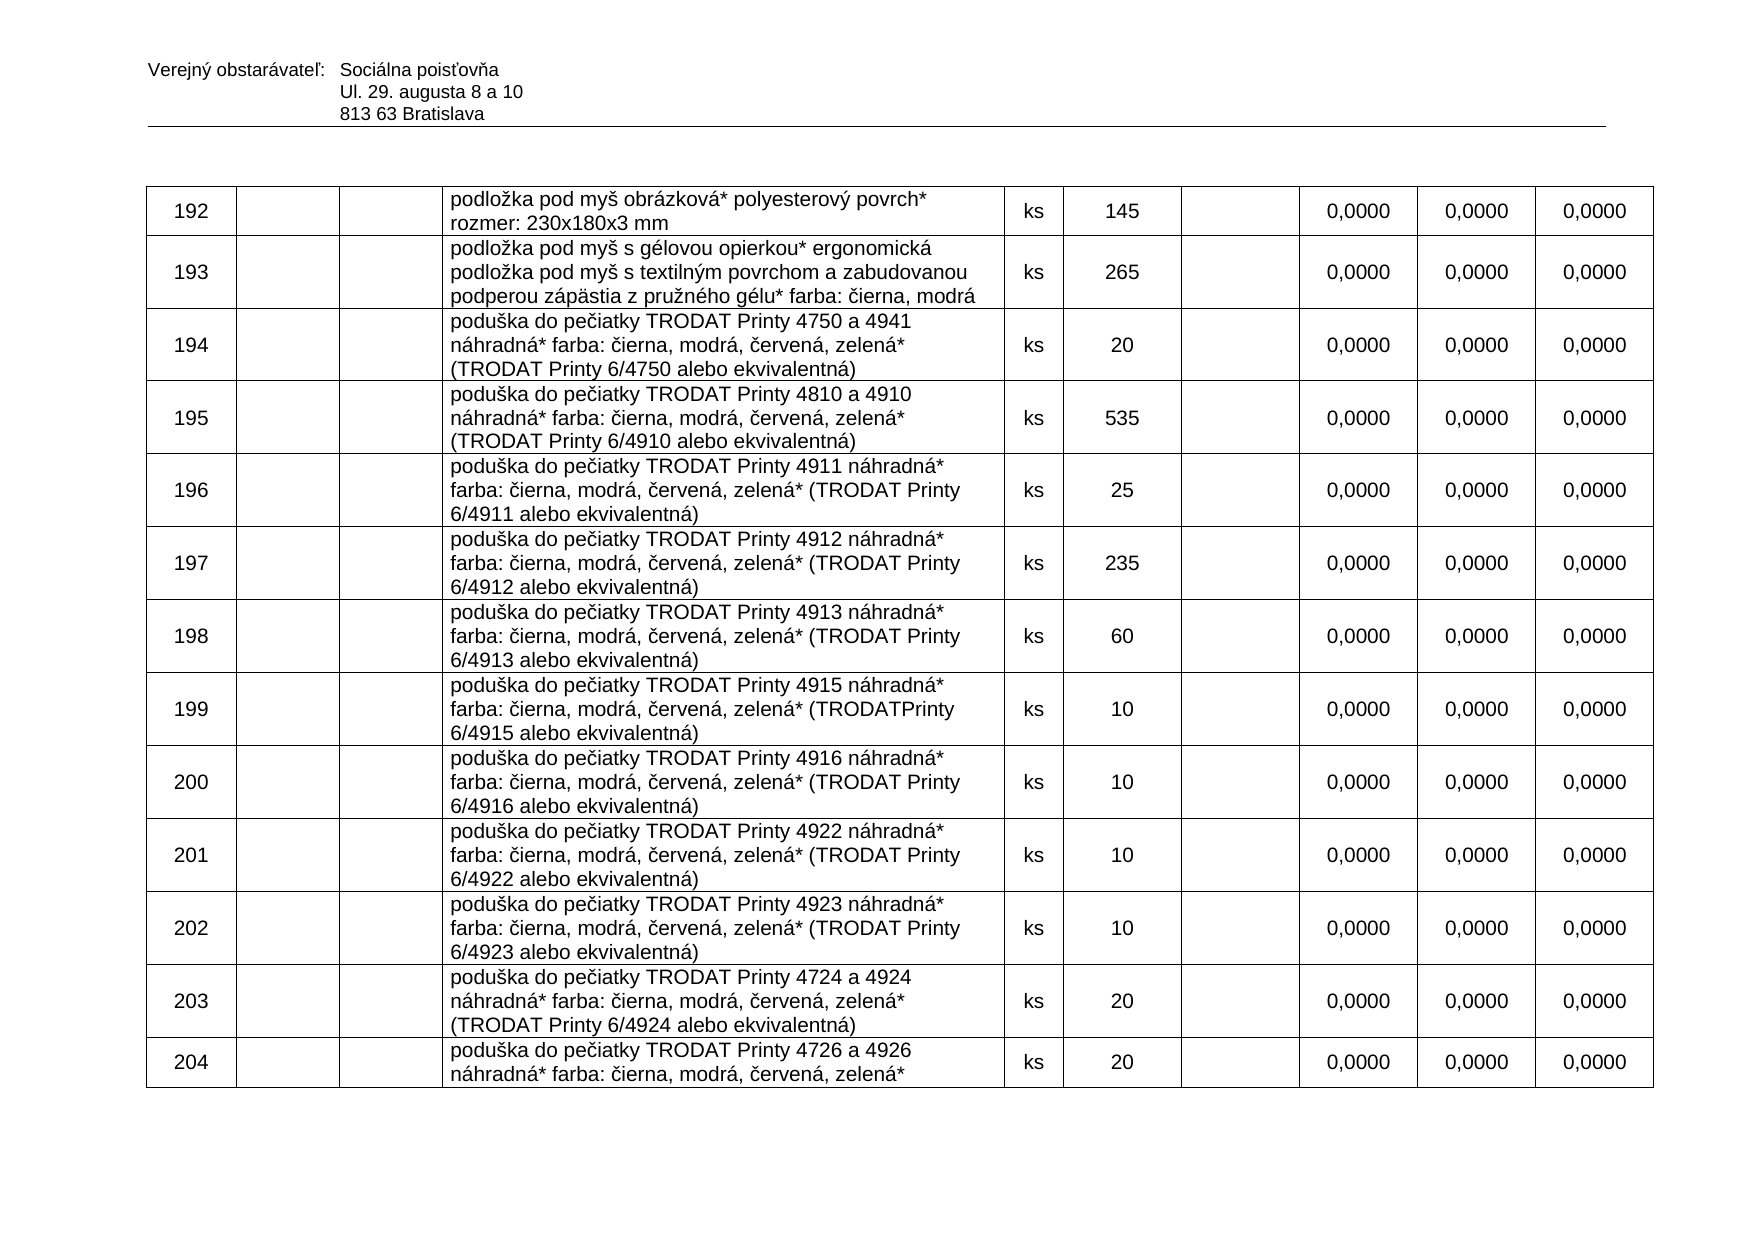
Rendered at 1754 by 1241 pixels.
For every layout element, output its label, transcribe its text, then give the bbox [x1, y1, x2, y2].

table_cell 0,0000 [1536, 381, 1653, 453]
table_cell podložka pod myš s gélovou opierkou* ergonomická podložka pod myš s textilným povrchom a zabudovanou podperou zápästia z pružného gélu* farba: čierna, modrá [443, 236, 1004, 307]
table_cell 0,0000 [1536, 1038, 1653, 1087]
table_cell 203 [147, 965, 236, 1037]
table_cell [1182, 819, 1299, 891]
table_cell 0,0000 [1418, 965, 1535, 1037]
table_cell ks [1005, 187, 1063, 234]
table_cell [237, 600, 339, 672]
table_cell poduška do pečiatky TRODAT Printy 4912 náhradná* farba: čierna, modrá, červená, zelená* (TRODAT Printy 6/4912 alebo ekvivalentná) [443, 527, 1004, 599]
table_cell ks [1005, 236, 1063, 307]
table_cell 20 [1064, 309, 1181, 380]
table_cell 204 [147, 1038, 236, 1087]
table_cell 20 [1064, 1038, 1181, 1087]
table_cell [237, 673, 339, 745]
table_cell 0,0000 [1418, 527, 1535, 599]
table_cell 201 [147, 819, 236, 891]
table_cell 0,0000 [1418, 819, 1535, 891]
table_cell 0,0000 [1418, 309, 1535, 380]
table_cell ks [1005, 965, 1063, 1037]
table_cell [1182, 965, 1299, 1037]
table_cell 200 [147, 746, 236, 818]
table_cell 0,0000 [1418, 746, 1535, 818]
table_cell 0,0000 [1300, 1038, 1417, 1087]
table_cell ks [1005, 819, 1063, 891]
table_cell [237, 309, 339, 380]
table_cell [1182, 673, 1299, 745]
table_cell 0,0000 [1418, 187, 1535, 234]
table_cell 0,0000 [1536, 965, 1653, 1037]
table_cell [1182, 187, 1299, 234]
table_cell ks [1005, 892, 1063, 964]
table_cell [340, 309, 442, 380]
table_cell 0,0000 [1536, 527, 1653, 599]
table_cell [237, 187, 339, 234]
table_cell [340, 236, 442, 307]
table_cell poduška do pečiatky TRODAT Printy 4724 a 4924 náhradná* farba: čierna, modrá, červená, zelená* (TRODAT Printy 6/4924 alebo ekvivalentná) [443, 965, 1004, 1037]
table_cell 0,0000 [1300, 673, 1417, 745]
table_cell ks [1005, 454, 1063, 526]
table_cell 535 [1064, 381, 1181, 453]
table_cell 202 [147, 892, 236, 964]
table_cell [237, 746, 339, 818]
table_cell [1182, 600, 1299, 672]
table_cell 0,0000 [1536, 746, 1653, 818]
table_cell 0,0000 [1300, 454, 1417, 526]
table_cell 193 [147, 236, 236, 307]
table_cell 0,0000 [1418, 673, 1535, 745]
table_cell 198 [147, 600, 236, 672]
table_cell podložka pod myš obrázková* polyesterový povrch* rozmer: 230x180x3 mm [443, 187, 1004, 234]
table_cell ks [1005, 309, 1063, 380]
table_cell 0,0000 [1536, 673, 1653, 745]
table_cell [1182, 527, 1299, 599]
table_cell 0,0000 [1418, 600, 1535, 672]
table_cell [340, 819, 442, 891]
table_cell [1182, 309, 1299, 380]
table_cell 192 [147, 187, 236, 234]
table_cell [237, 892, 339, 964]
table_cell 194 [147, 309, 236, 380]
table_cell 235 [1064, 527, 1181, 599]
table_cell [1182, 454, 1299, 526]
table_cell 0,0000 [1418, 236, 1535, 307]
table_cell ks [1005, 1038, 1063, 1087]
table_cell 0,0000 [1536, 309, 1653, 380]
table_cell 0,0000 [1536, 236, 1653, 307]
table_cell [340, 746, 442, 818]
table_cell [237, 527, 339, 599]
table_cell [340, 187, 442, 234]
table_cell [443, 1038, 1004, 1087]
table_cell 0,0000 [1536, 454, 1653, 526]
table_cell 145 [1064, 187, 1181, 234]
table_cell 0,0000 [1300, 381, 1417, 453]
table_cell ks [1005, 600, 1063, 672]
table_cell [340, 965, 442, 1037]
table_cell 0,0000 [1300, 236, 1417, 307]
table_cell 25 [1064, 454, 1181, 526]
table_cell [237, 1038, 339, 1087]
table_cell poduška do pečiatky TRODAT Printy 4913 náhradná* farba: čierna, modrá, červená, zelená* (TRODAT Printy 6/4913 alebo ekvivalentná) [443, 600, 1004, 672]
table_cell 197 [147, 527, 236, 599]
table_cell ks [1005, 527, 1063, 599]
table_cell poduška do pečiatky TRODAT Printy 4923 náhradná* farba: čierna, modrá, červená, zelená* (TRODAT Printy 6/4923 alebo ekvivalentná) [443, 892, 1004, 964]
table_cell 20 [1064, 965, 1181, 1037]
table_cell poduška do pečiatky TRODAT Printy 4810 a 4910 náhradná* farba: čierna, modrá, červená, zelená* (TRODAT Printy 6/4910 alebo ekvivalentná) [443, 381, 1004, 453]
table_cell [340, 1038, 442, 1087]
table_cell 0,0000 [1300, 600, 1417, 672]
table_cell 0,0000 [1300, 527, 1417, 599]
table_cell 199 [147, 673, 236, 745]
table_cell [340, 600, 442, 672]
table_cell [340, 381, 442, 453]
table_cell [237, 236, 339, 307]
table_cell [1182, 381, 1299, 453]
table_cell 0,0000 [1418, 1038, 1535, 1087]
table_cell ks [1005, 746, 1063, 818]
table_cell [1182, 746, 1299, 818]
table_cell 60 [1064, 600, 1181, 672]
table_cell [340, 892, 442, 964]
table_cell [1182, 1038, 1299, 1087]
table_cell 0,0000 [1300, 819, 1417, 891]
table_cell 10 [1064, 746, 1181, 818]
table_cell poduška do pečiatky TRODAT Printy 4922 náhradná* farba: čierna, modrá, červená, zelená* (TRODAT Printy 6/4922 alebo ekvivalentná) [443, 819, 1004, 891]
table_cell ks [1005, 381, 1063, 453]
table_cell [1182, 236, 1299, 307]
table_cell [237, 965, 339, 1037]
table_cell 0,0000 [1300, 746, 1417, 818]
table_cell 0,0000 [1536, 600, 1653, 672]
table_cell ks [1005, 673, 1063, 745]
table_cell [1182, 892, 1299, 964]
table_cell poduška do pečiatky TRODAT Printy 4915 náhradná* farba: čierna, modrá, červená, zelená* (TRODATPrinty 6/4915 alebo ekvivalentná) [443, 673, 1004, 745]
table_cell [237, 819, 339, 891]
table_cell 265 [1064, 236, 1181, 307]
table_cell 0,0000 [1536, 187, 1653, 234]
table_cell 0,0000 [1536, 892, 1653, 964]
table_cell 0,0000 [1418, 454, 1535, 526]
table_cell 10 [1064, 892, 1181, 964]
table_cell [237, 381, 339, 453]
table_cell 0,0000 [1300, 309, 1417, 380]
table_cell 0,0000 [1536, 819, 1653, 891]
table_cell 0,0000 [1300, 892, 1417, 964]
table_cell 0,0000 [1418, 381, 1535, 453]
table_cell 10 [1064, 673, 1181, 745]
table_cell 0,0000 [1300, 965, 1417, 1037]
table_cell [340, 527, 442, 599]
table_cell poduška do pečiatky TRODAT Printy 4750 a 4941 náhradná* farba: čierna, modrá, červená, zelená* (TRODAT Printy 6/4750 alebo ekvivalentná) [443, 309, 1004, 380]
table_cell 0,0000 [1418, 892, 1535, 964]
table_cell [237, 454, 339, 526]
table_cell [340, 673, 442, 745]
table_cell poduška do pečiatky TRODAT Printy 4916 náhradná* farba: čierna, modrá, červená, zelená* (TRODAT Printy 6/4916 alebo ekvivalentná) [443, 746, 1004, 818]
table_cell 10 [1064, 819, 1181, 891]
table_cell poduška do pečiatky TRODAT Printy 4911 náhradná* farba: čierna, modrá, červená, zelená* (TRODAT Printy 6/4911 alebo ekvivalentná) [443, 454, 1004, 526]
table_cell [340, 454, 442, 526]
table_cell 195 [147, 381, 236, 453]
table_cell 196 [147, 454, 236, 526]
table_cell 0,0000 [1300, 187, 1417, 234]
